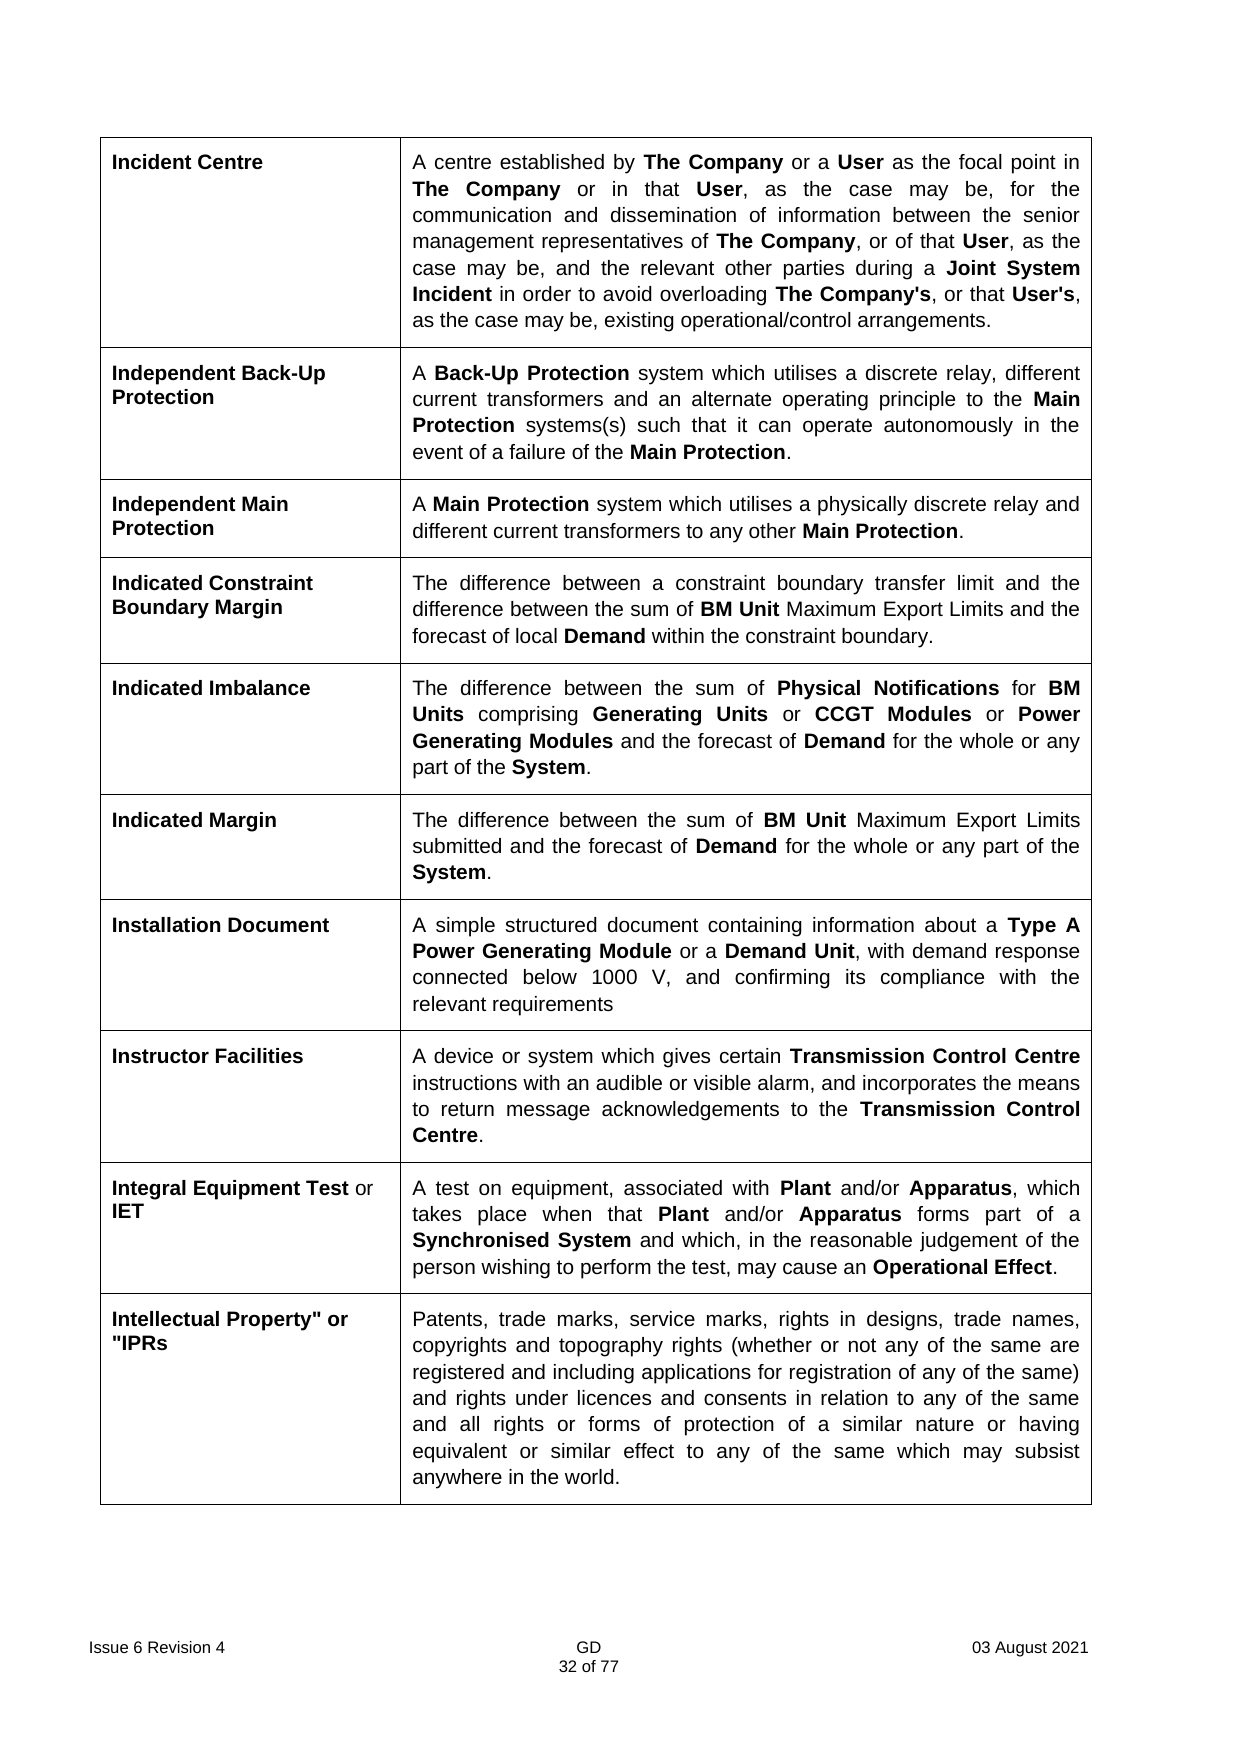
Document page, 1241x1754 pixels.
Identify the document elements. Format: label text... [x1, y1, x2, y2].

table_cell Indicated Constraint Boundary Margin [101, 558, 400, 662]
table_cell A Main Protection system which utilises a physically discrete relay and different current transformers to any other Main Protection. [401, 480, 1091, 557]
table_cell A device or system which gives certain Transmission Control Centre instructions with an audible or visible alarm, and incorporates the means to return message acknowledgements to the Transmission Control Centre. [401, 1031, 1091, 1162]
table_cell A centre established by The Company or a User as the focal point in The Company or in that User, as the case may be, for the communication and dissemination of information between the senior management representatives of The Company, or of that User, as the case may be, and the relevant other parties during a Joint System Incident in order to avoid overloading The Company's, or that User's, as the case may be, existing operational/control arrangements. [401, 138, 1091, 347]
table_cell Installation Document [101, 900, 400, 1030]
table_cell Integral Equipment Test or IET [101, 1163, 400, 1293]
table_cell Independent Back-Up Protection [101, 348, 400, 478]
table_cell Indicated Imbalance [101, 664, 400, 794]
table_cell A simple structured document containing information about a Type A Power Generating Module or a Demand Unit, with demand response connected below 1000 V, and confirming its compliance with the relevant requirements [401, 900, 1091, 1030]
table_cell Incident Centre [101, 138, 400, 347]
table_cell Intellectual Property" or "IPRs [101, 1294, 400, 1504]
table_cell Indicated Margin [101, 795, 400, 899]
table_cell The difference between the sum of Physical Notifications for BM Units comprising Generating Units or CCGT Modules or Power Generating Modules and the forecast of Demand for the whole or any part of the System. [401, 664, 1091, 794]
table_cell A Back-Up Protection system which utilises a discrete relay, different current transformers and an alternate operating principle to the Main Protection systems(s) such that it can operate autonomously in the event of a failure of the Main Protection. [401, 348, 1091, 478]
table_cell Instructor Facilities [101, 1031, 400, 1162]
table_cell A test on equipment, associated with Plant and/or Apparatus, which takes place when that Plant and/or Apparatus forms part of a Synchronised System and which, in the reasonable judgement of the person wishing to perform the test, may cause an Operational Effect. [401, 1163, 1091, 1293]
table_cell The difference between the sum of BM Unit Maximum Export Limits submitted and the forecast of Demand for the whole or any part of the System. [401, 795, 1091, 899]
table_cell Independent Main Protection [101, 480, 400, 557]
table_cell Patents, trade marks, service marks, rights in designs, trade names, copyrights and topography rights (whether or not any of the same are registered and including applications for registration of any of the same) and rights under licences and consents in relation to any of the same and all rights or forms of protection of a similar nature or having equivalent or similar effect to any of the same which may subsist anywhere in the world. [401, 1294, 1091, 1504]
table_cell The difference between a constraint boundary transfer limit and the difference between the sum of BM Unit Maximum Export Limits and the forecast of local Demand within the constraint boundary. [401, 558, 1091, 662]
